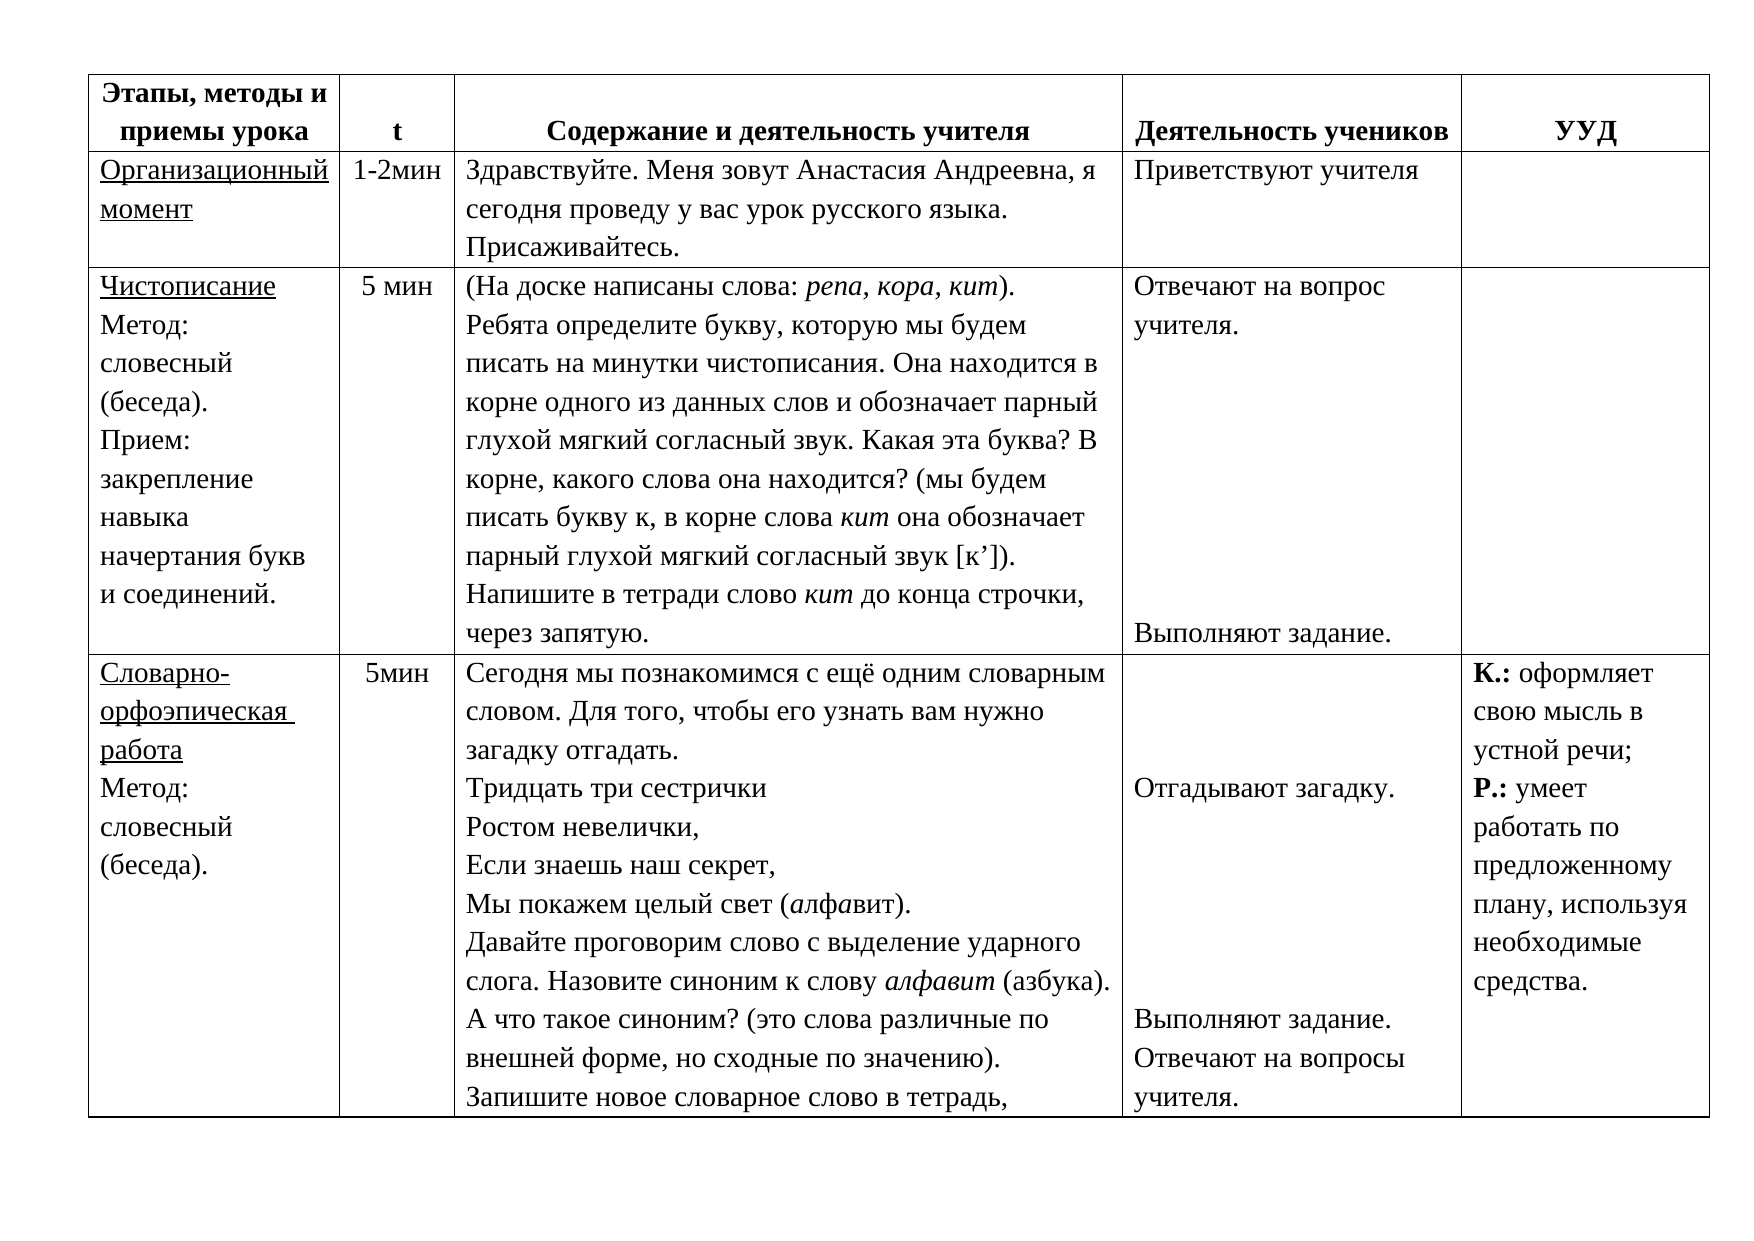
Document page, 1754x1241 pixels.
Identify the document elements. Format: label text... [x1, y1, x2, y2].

table_cell [1462, 152, 1709, 267]
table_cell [1123, 655, 1461, 1116]
table_cell 5 мин [340, 268, 454, 654]
table_header t [340, 75, 454, 151]
table_cell [1462, 268, 1709, 654]
table_cell 1-2мин [340, 152, 454, 267]
table_header Этапы, методы и приемы урока [89, 75, 339, 151]
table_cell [455, 655, 1122, 1116]
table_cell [1462, 655, 1709, 1116]
table_header Содержание и деятельность учителя [455, 75, 1122, 151]
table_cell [89, 655, 339, 1116]
table_header УУД [1462, 75, 1709, 151]
table_cell Отвечают на вопрос учителя. Выполняют задание. [1123, 268, 1461, 654]
table_cell Чистописание Метод: словесный (беседа). Прием: закрепление навыка начертания букв и соединений. [89, 268, 339, 654]
table_cell Организационный момент [89, 152, 339, 267]
table_cell Приветствуют учителя [1123, 152, 1461, 267]
table_cell Здравствуйте. Меня зовут Анастасия Андреевна, я сегодня проведу у вас урок русского языка. Присаживайтесь. [455, 152, 1122, 267]
table_cell 5мин [340, 655, 454, 1116]
table_cell (На доске написаны слова: репа, кора, кит). Ребята определите букву, которую мы будем писать на минутки чистописания. Она находится в корне одного из данных слов и обозначает парный глухой мягкий согласный звук. Какая эта буква? В корне, какого слова она находится? (мы будем писать букву к, в корне слова кит она обозначает парный глухой мягкий согласный звук [к’]). Напишите в тетради слово кит до конца строчки, через запятую. [455, 268, 1122, 654]
table_header Деятельность учеников [1123, 75, 1461, 151]
